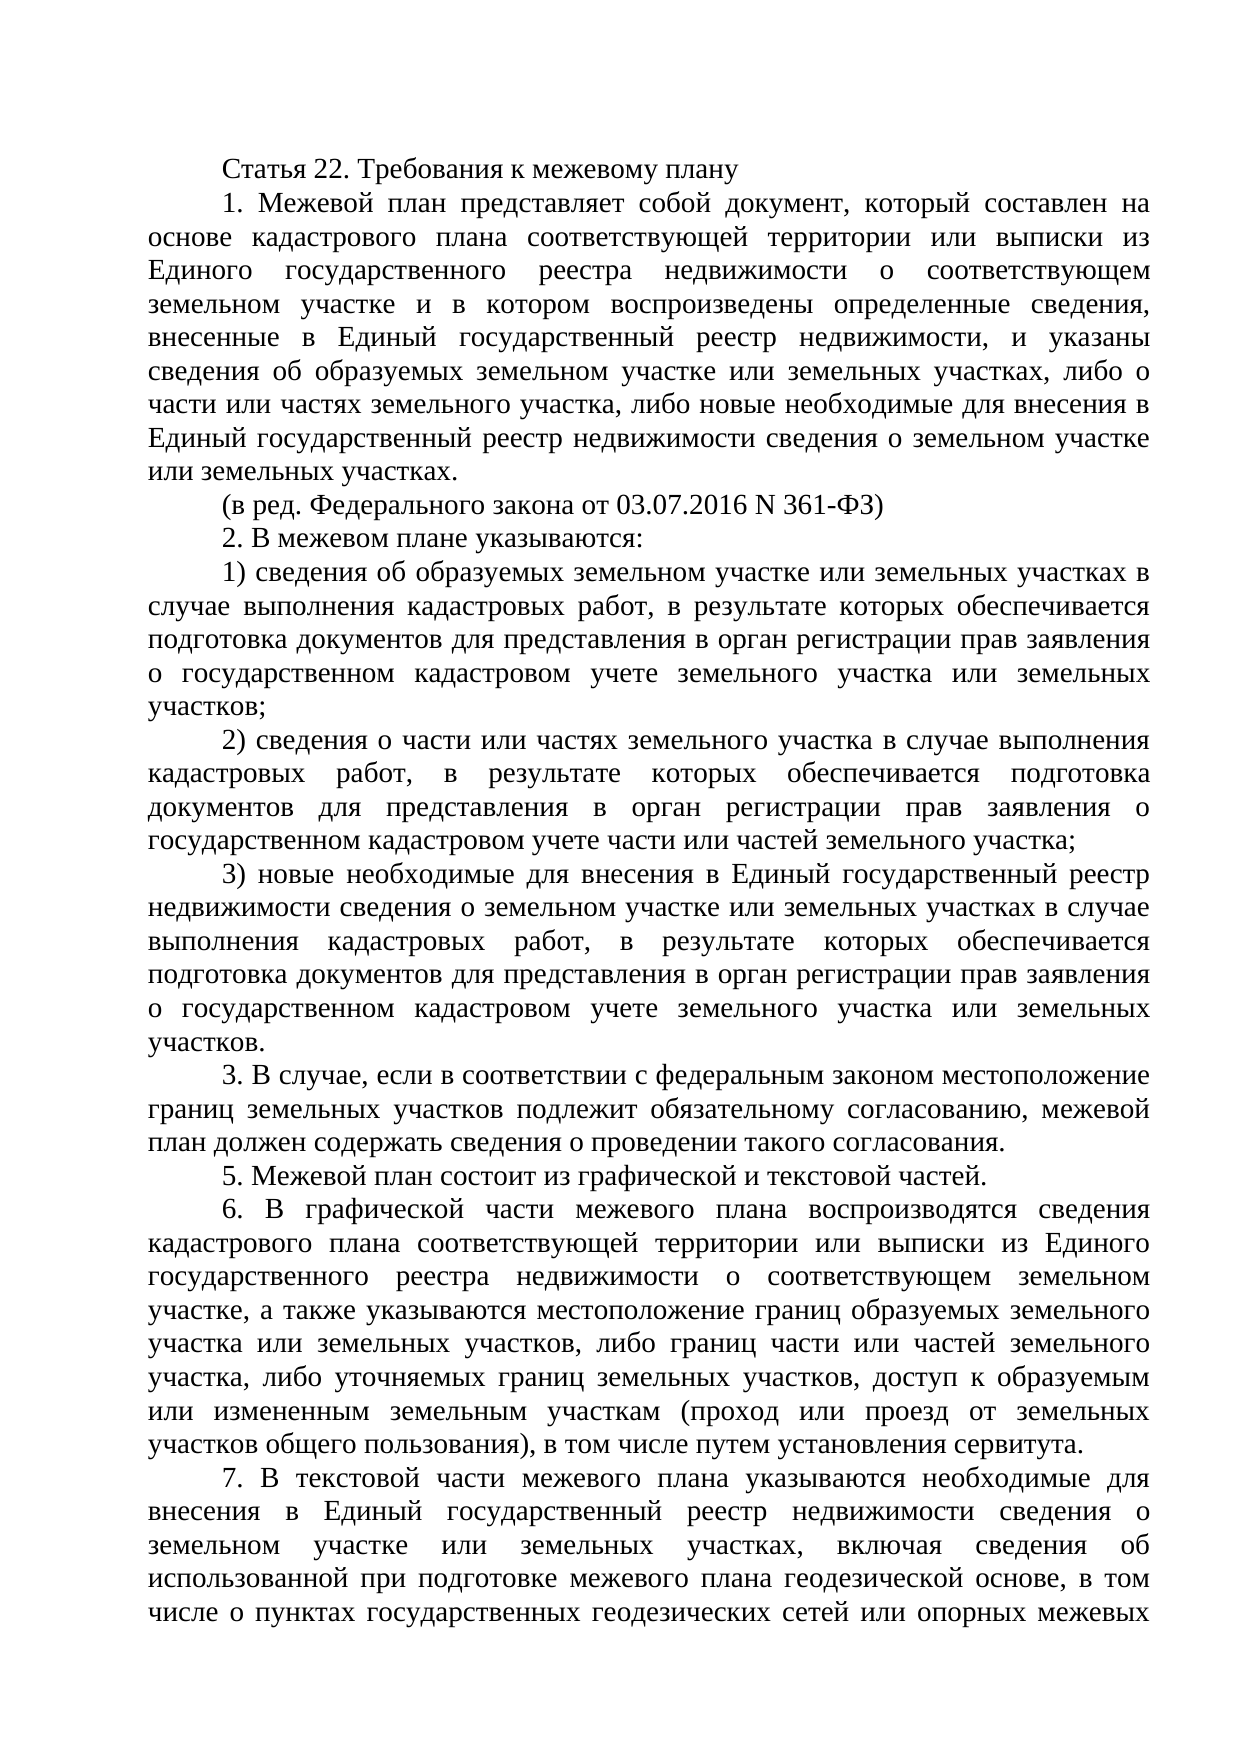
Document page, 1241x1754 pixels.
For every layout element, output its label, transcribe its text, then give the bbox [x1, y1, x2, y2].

text 1) сведения об образуемых земельном участке или земельных участках в случае выполнения кадастровых работ, в результате которых обеспечивается подготовка документов для представления в орган регистрации прав заявления о государственном кадастровом учете земельного участка или земельных участков; [148, 554, 1151, 722]
text 6. В графической части межевого плана воспроизводятся сведения кадастрового плана соответствующей территории или выписки из Единого государственного реестра недвижимости о соответствующем земельном участке, а также указываются местоположение границ образуемых земельного участка или земельных участков, либо границ части или частей земельного участка, либо уточняемых границ земельных участков, доступ к образуемым или измененным земельным участкам (проход или проезд от земельных участков общего пользования), в том числе путем установления сервитута. [148, 1191, 1151, 1460]
text 1. Межевой план представляет собой документ, который составлен на основе кадастрового плана соответствующей территории или выписки из Единого государственного реестра недвижимости о соответствующем земельном участке и в котором воспроизведены определенные сведения, внесенные в Единый государственный реестр недвижимости, и указаны сведения об образуемых земельном участке или земельных участках, либо о части или частях земельного участка, либо новые необходимые для внесения в Единый государственный реестр недвижимости сведения о земельном участке или земельных участках. [148, 185, 1151, 487]
text (в ред. Федерального закона от 03.07.2016 N 361-ФЗ) [148, 487, 1151, 521]
text 5. Межевой план состоит из графической и текстовой частей. [148, 1158, 1151, 1191]
text 3) новые необходимые для внесения в Единый государственный реестр недвижимости сведения о земельном участке или земельных участках в случае выполнения кадастровых работ, в результате которых обеспечивается подготовка документов для представления в орган регистрации прав заявления о государственном кадастровом учете земельного участка или земельных участков. [148, 856, 1151, 1057]
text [148, 1460, 1151, 1627]
text 2) сведения о части или частях земельного участка в случае выполнения кадастровых работ, в результате которых обеспечивается подготовка документов для представления в орган регистрации прав заявления о государственном кадастровом учете части или частей земельного участка; [148, 722, 1151, 856]
text 2. В межевом плане указываются: [148, 521, 1151, 554]
text Статья 22. Требования к межевому плану [148, 152, 1151, 185]
text 3. В случае, если в соответствии с федеральным законом местоположение границ земельных участков подлежит обязательному согласованию, межевой план должен содержать сведения о проведении такого согласования. [148, 1057, 1151, 1158]
